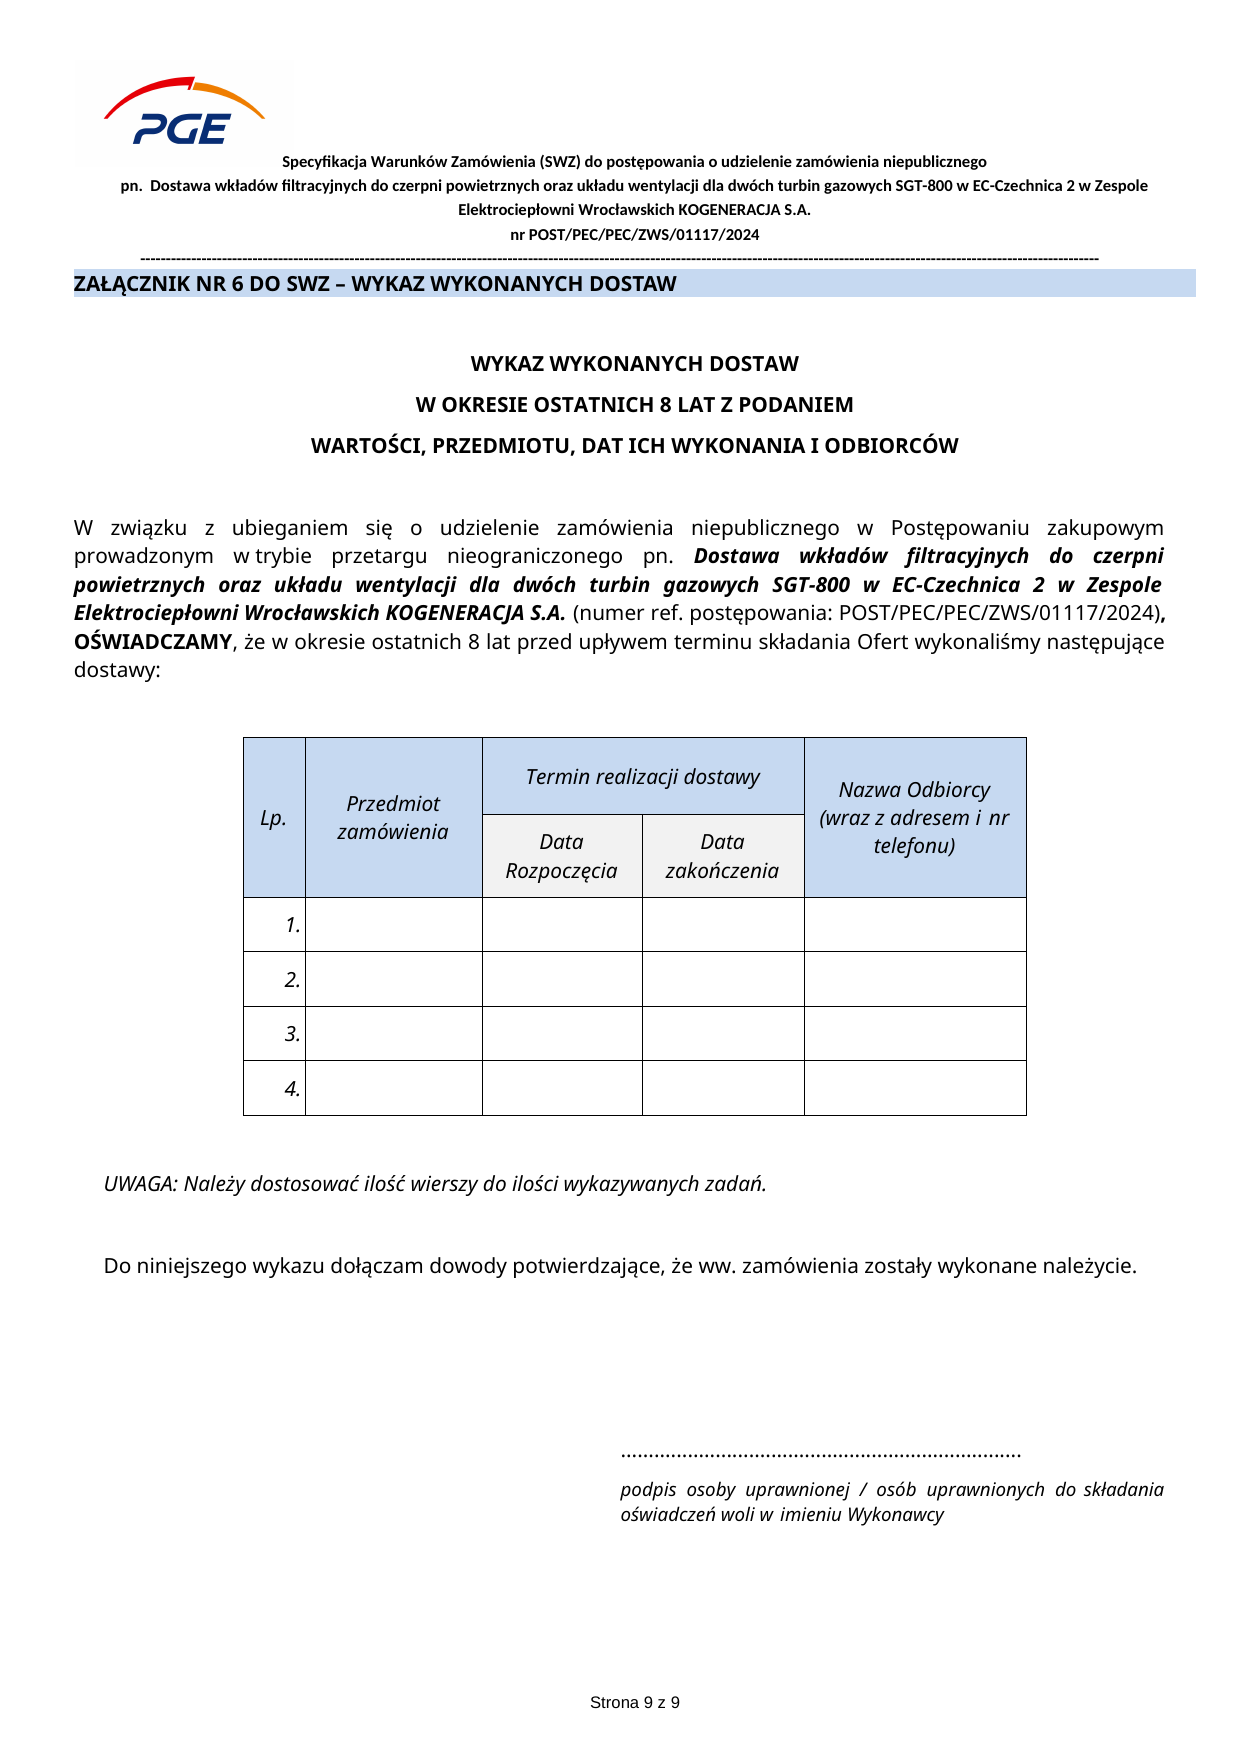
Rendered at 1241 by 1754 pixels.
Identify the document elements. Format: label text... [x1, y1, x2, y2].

text WYKAZ WYKONANYCH DOSTAW [103, 349, 1166, 378]
table_header Nazwa Odbiorcy (wraz z adresem i nr telefonu) [805, 738, 1026, 897]
table_cell [306, 952, 482, 1006]
table_cell [244, 898, 305, 951]
table_cell [306, 898, 482, 951]
table_cell [483, 952, 642, 1006]
text podpis osoby uprawnionej / osób uprawnionych do składania oświadczeń woli w imieniu Wykonawcy [620, 1476, 1166, 1527]
table_header Lp. [244, 738, 305, 897]
table_cell Data Rozpoczęcia [483, 815, 642, 897]
text ........................................................................ [546, 1435, 1166, 1463]
table_cell [805, 1061, 1026, 1115]
table_cell [483, 1007, 642, 1060]
table_cell [306, 1061, 482, 1115]
table_cell [805, 898, 1026, 951]
table_cell [244, 952, 305, 1006]
table_cell [244, 1007, 305, 1060]
text UWAGA: Należy dostosować ilość wierszy do ilości wykazywanych zadań. [103, 1169, 1166, 1198]
table_cell [244, 1061, 305, 1115]
table_cell [306, 1007, 482, 1060]
table_cell [643, 898, 804, 951]
table_cell [643, 1007, 804, 1060]
table_cell [483, 1061, 642, 1115]
subtitle ZAŁĄCZNIK NR 6 DO SWZ – WYKAZ WYKONANYCH DOSTAW [74, 269, 1196, 297]
text W związku z ubieganiem się o udzielenie zamówienia niepublicznego w Postępowaniu zakupowym prowadzonym w trybie przetargu nieograniczonego pn. Dostawa wkładów filtracyjnych do czerpni powietrznych oraz układu wentylacji dla dwóch turbin gazowych SGT-800 w EC-Czechnica 2 w Zespole Elektrociepłowni Wrocławskich KOGENERACJA S.A. (numer ref. postępowania: POST/PEC/PEC/ZWS/01117/2024), OŚWIADCZAMY, że w okresie ostatnich 8 lat przed upływem terminu składania Ofert wykonaliśmy następujące dostawy: [74, 513, 1166, 684]
text Do niniejszego wykazu dołączam dowody potwierdzające, że ww. zamówienia zostały wykonane należycie. [103, 1251, 1166, 1279]
picture [75, 60, 294, 167]
text W OKRESIE OSTATNICH 8 LAT Z PODANIEM [103, 390, 1166, 419]
table_header Termin realizacji dostawy [483, 738, 804, 814]
table_cell [483, 898, 642, 951]
text WARTOŚCI, PRZEDMIOTU, DAT ICH WYKONANIA I ODBIORCÓW [103, 431, 1166, 459]
table_cell [805, 952, 1026, 1006]
table_cell Data zakończenia [643, 815, 804, 897]
table_cell [643, 1061, 804, 1115]
table_cell [805, 1007, 1026, 1060]
table_header Przedmiot zamówienia [306, 738, 482, 897]
table_cell [643, 952, 804, 1006]
